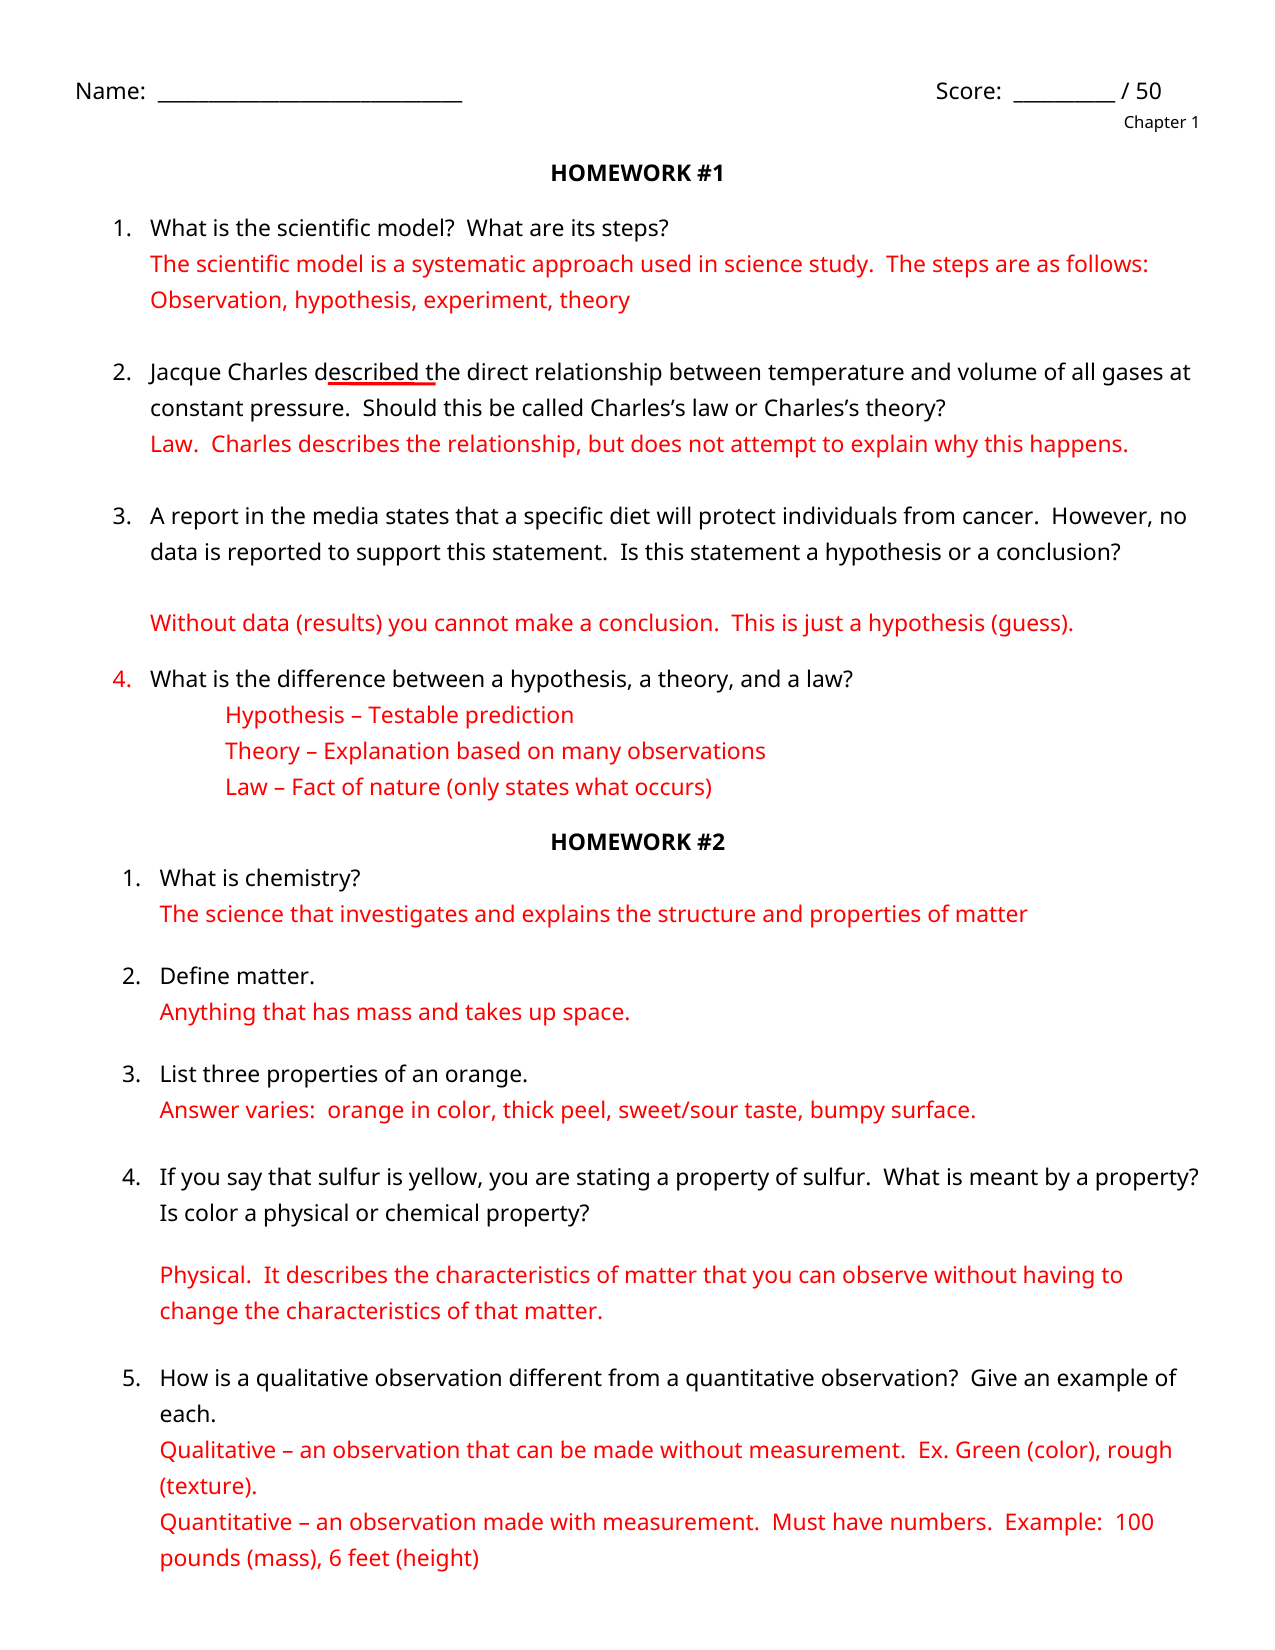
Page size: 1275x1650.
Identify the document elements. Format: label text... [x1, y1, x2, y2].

list Anything that has mass and takes up space. [159, 996, 1200, 1027]
text Without data (results) you cannot make a conclusion. This is just a hypothesis (guess). [75, 607, 1200, 639]
list How is a qualitative observation different from a quantitative observation? Give an example of each. [122, 1362, 1200, 1429]
list Answer varies: orange in color, thick peel, sweet/sour taste, bumpy surface. [159, 1094, 1200, 1125]
text Qualitative – an observation that can be made without measurement. Ex. Green (color), rough (texture). [159, 1434, 1200, 1501]
list Jacque Charles described the direct relationship between temperature and volume of all gases at constant pressure. Should this be called Charles’s law or Charles’s theory? [112, 356, 1200, 423]
list If you say that sulfur is yellow, you are stating a property of sulfur. What is meant by a property? Is color a physical or chemical property? [122, 1161, 1200, 1228]
list The science that investigates and explains the structure and properties of matter [159, 898, 1200, 929]
list What is the difference between a hypothesis, a theory, and a law? Hypothesis – Testable prediction [112, 663, 1200, 730]
text Law. Charles describes the relationship, but does not attempt to explain why this happens. [150, 428, 1200, 495]
text Theory – Explanation based on many observations [150, 735, 1200, 766]
text HOMEWORK #1 [75, 157, 1200, 188]
list What is chemistry? [122, 862, 1200, 893]
text Name: ______________________________ Score: __________ / 50 [75, 75, 1200, 106]
text Quantitative – an observation made with measurement. Must have numbers. Example: 100 pounds (mass), 6 feet (height) [159, 1506, 1200, 1573]
text The scientific model is a systematic approach used in science study. The steps are as follows: Observation, hypothesis, experiment, theory [150, 248, 1200, 315]
list A report in the media states that a specific diet will protect individuals from cancer. However, no data is reported to support this statement. Is this statement a hypothesis or a conclusion? [112, 499, 1200, 603]
list Define matter. [122, 960, 1200, 991]
text Law – Fact of nature (only states what occurs) [150, 771, 1200, 802]
list What is the scientific model? What are its steps? [112, 212, 1200, 243]
text Chapter 1 [75, 111, 1200, 134]
list List three properties of an orange. [122, 1058, 1200, 1089]
list Physical. It describes the characteristics of matter that you can observe without having to change the characteristics of that matter. [159, 1259, 1200, 1326]
text HOMEWORK #2 [75, 826, 1200, 857]
